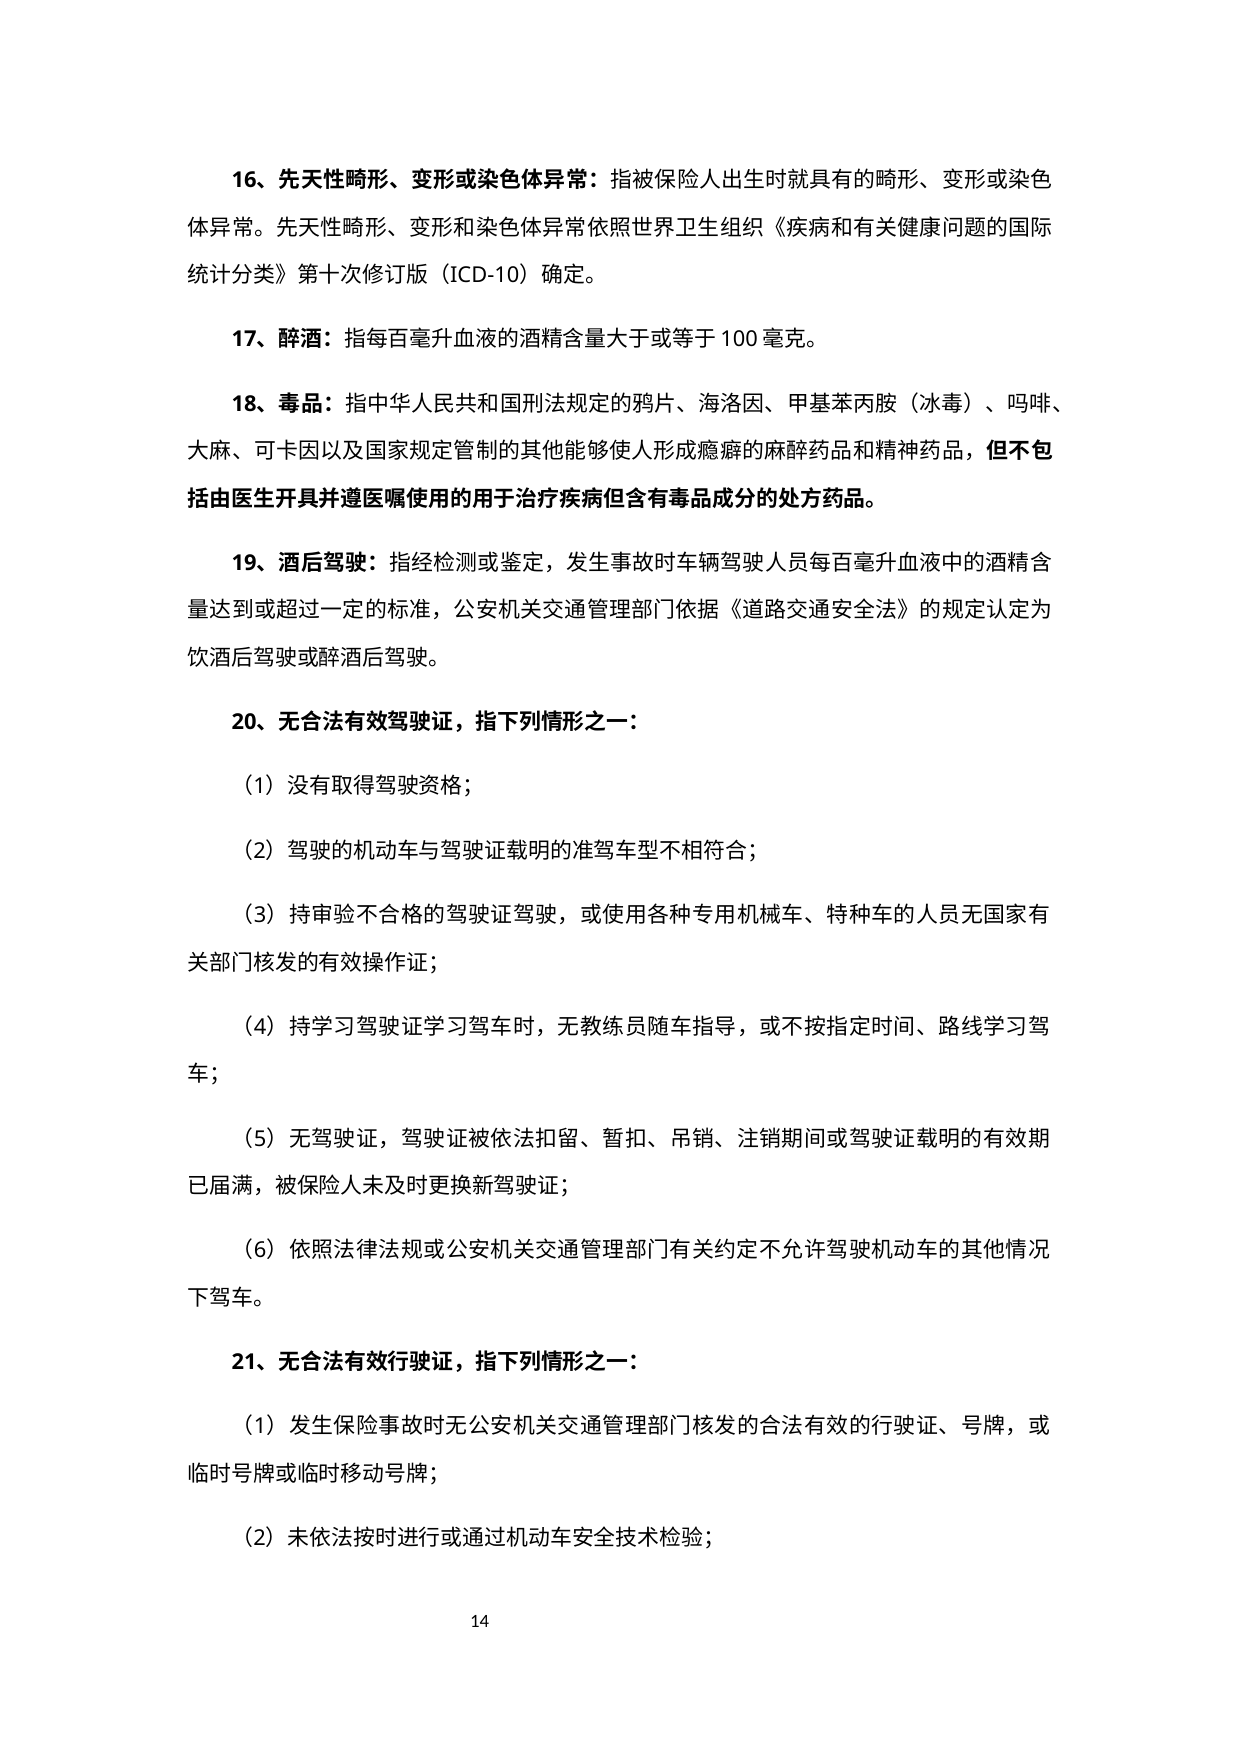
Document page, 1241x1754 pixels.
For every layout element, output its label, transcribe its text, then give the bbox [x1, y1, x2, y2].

text 17、醉酒：指每百毫升血液的酒精含量大于或等于100毫克。 [187, 321, 1053, 353]
text 16、先天性畸形、变形或染色体异常：指被保险人出生时就具有的畸形、变形或染色体异常。先天性畸形、变形和染色体异常依照世界卫生组织《疾病和有关健康问题的国际统计分类》第十次修订版（ICD-10）确定。 [187, 162, 1053, 289]
text 18、毒品：指中华人民共和国刑法规定的鸦片、海洛因、甲基苯丙胺（冰毒）、吗啡、大麻、可卡因以及国家规定管制的其他能够使人形成瘾癖的麻醉药品和精神药品，但不包括由医生开具并遵医嘱使用的用于治疗疾病但含有毒品成分的处方药品。 [187, 386, 1053, 512]
text （5）无驾驶证，驾驶证被依法扣留、暂扣、吊销、注销期间或驾驶证载明的有效期已届满，被保险人未及时更换新驾驶证； [187, 1121, 1053, 1200]
text （1）没有取得驾驶资格； [187, 768, 1053, 800]
text 20、无合法有效驾驶证，指下列情形之一： [187, 704, 1053, 736]
text （1）发生保险事故时无公安机关交通管理部门核发的合法有效的行驶证、号牌，或临时号牌或临时移动号牌； [187, 1408, 1053, 1488]
text （2）未依法按时进行或通过机动车安全技术检验； [187, 1520, 1053, 1552]
text （2）驾驶的机动车与驾驶证载明的准驾车型不相符合； [187, 833, 1053, 864]
text 19、酒后驾驶：指经检测或鉴定，发生事故时车辆驾驶人员每百毫升血液中的酒精含量达到或超过一定的标准，公安机关交通管理部门依据《道路交通安全法》的规定认定为饮酒后驾驶或醉酒后驾驶。 [187, 545, 1053, 672]
text （3）持审验不合格的驾驶证驾驶，或使用各种专用机械车、特种车的人员无国家有关部门核发的有效操作证； [187, 897, 1053, 976]
text （6）依照法律法规或公安机关交通管理部门有关约定不允许驾驶机动车的其他情况下驾车。 [187, 1232, 1053, 1312]
text （4）持学习驾驶证学习驾车时，无教练员随车指导，或不按指定时间、路线学习驾车； [187, 1009, 1053, 1088]
text 21、无合法有效行驶证，指下列情形之一： [187, 1344, 1053, 1376]
